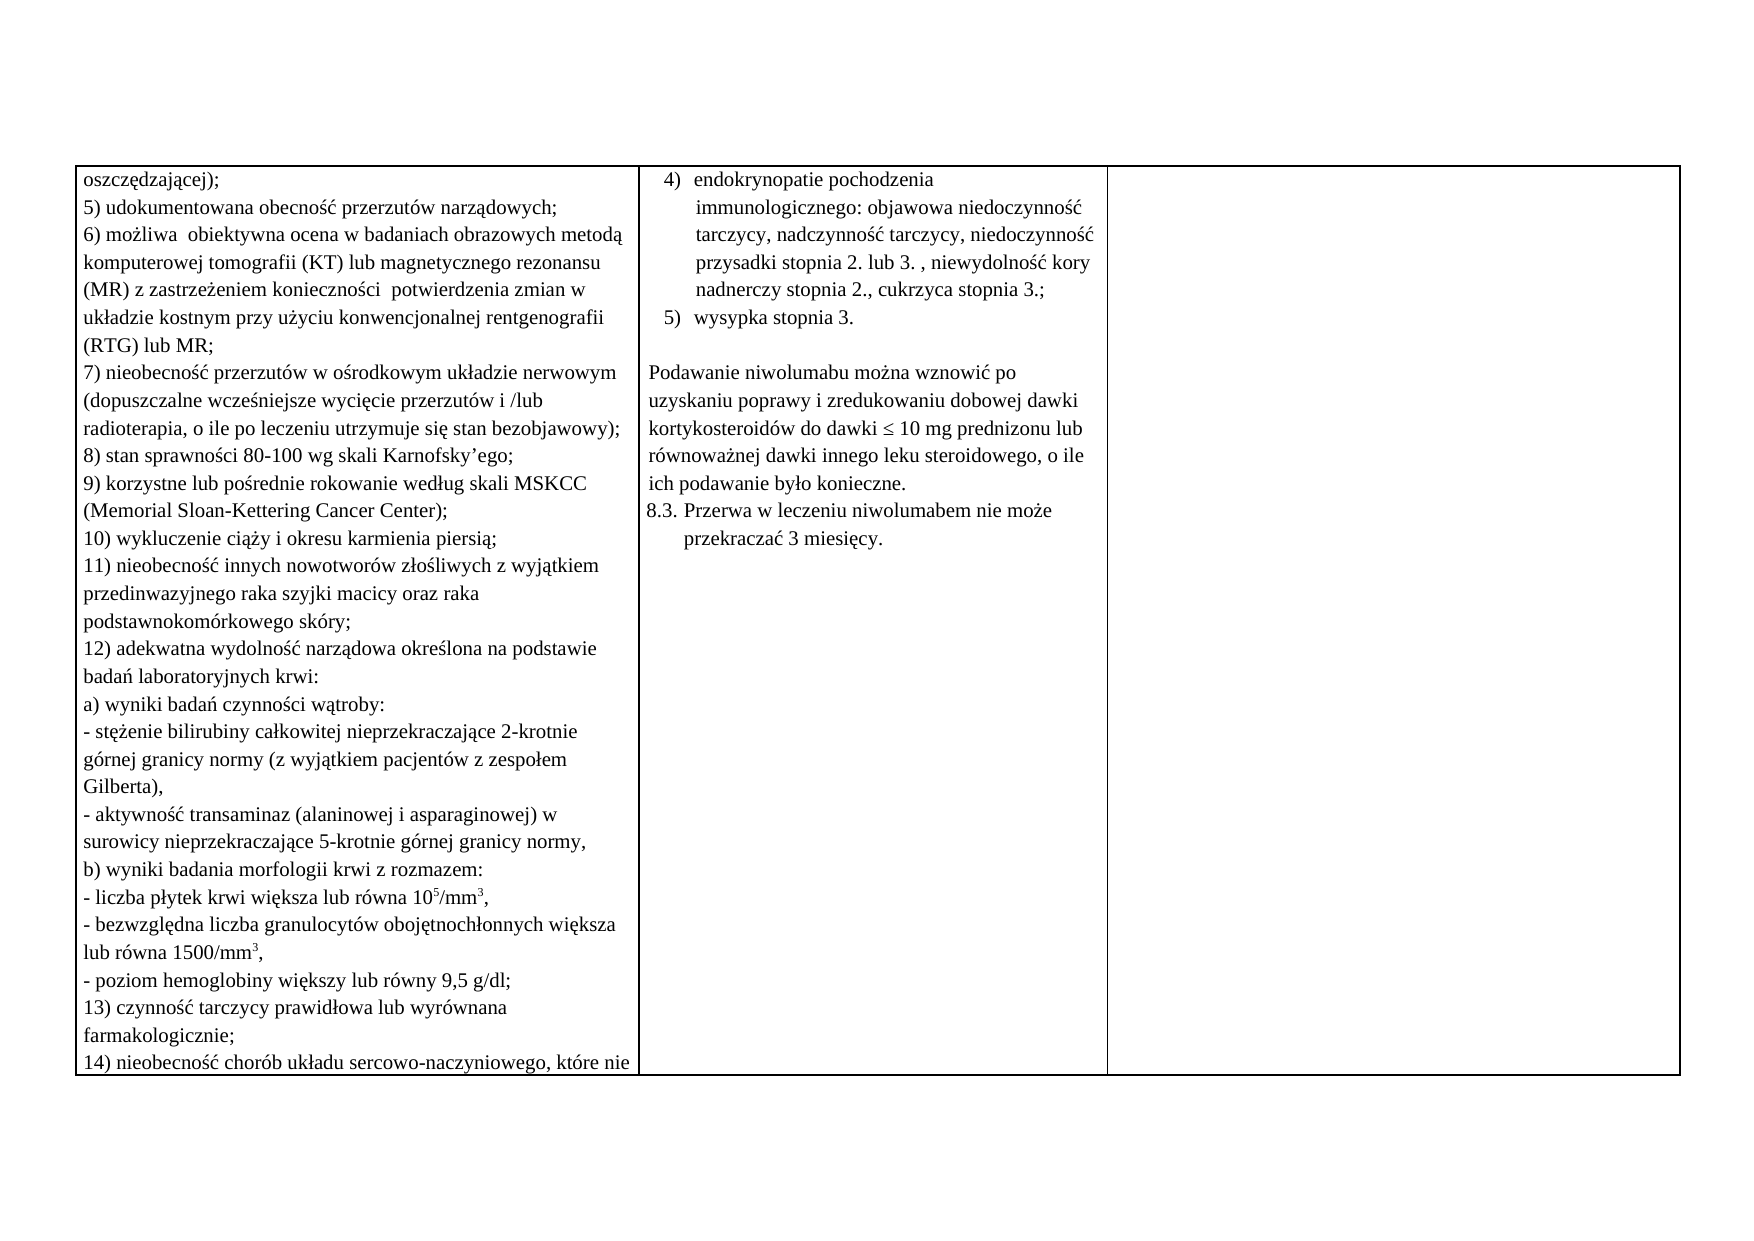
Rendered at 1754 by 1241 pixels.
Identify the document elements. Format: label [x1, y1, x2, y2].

table_cell [640, 167, 1107, 1074]
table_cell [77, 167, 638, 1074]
table_cell [1108, 167, 1679, 1074]
